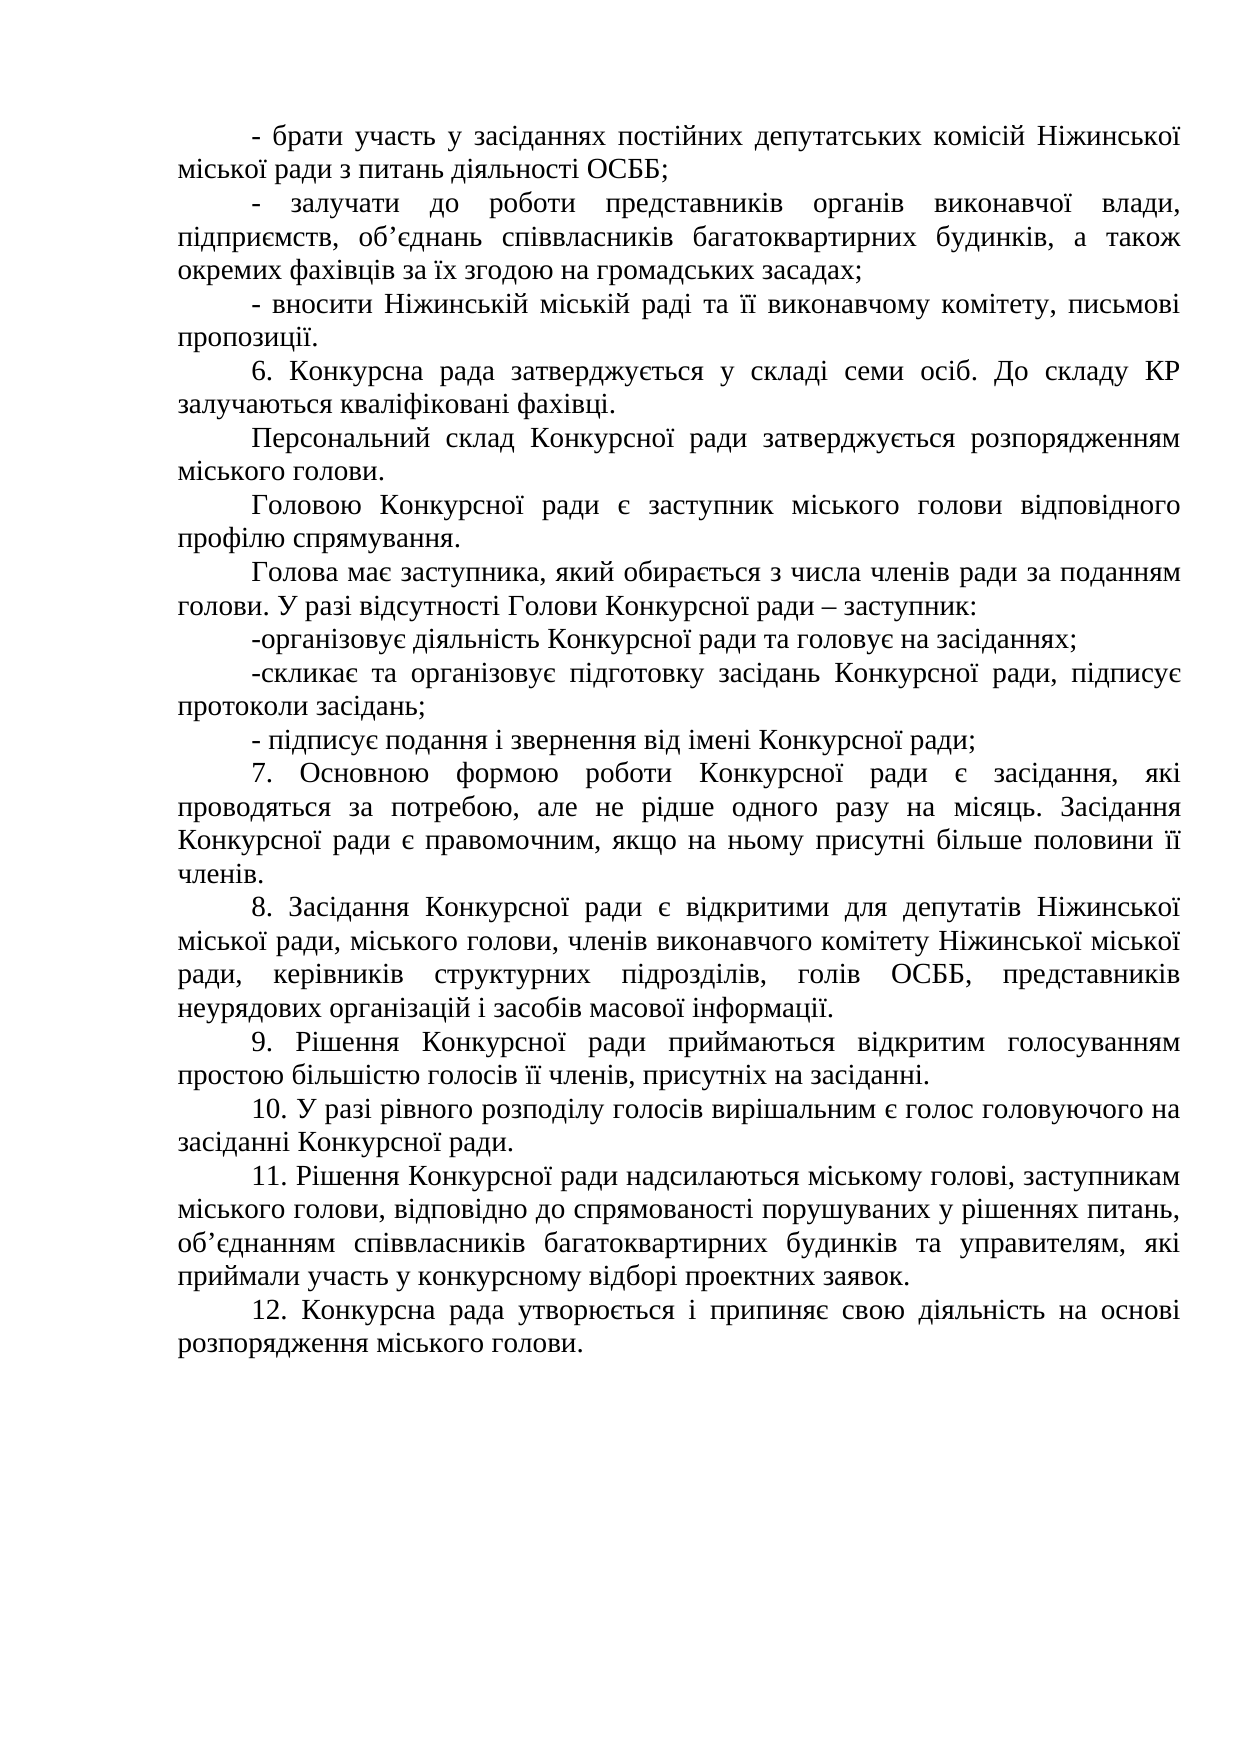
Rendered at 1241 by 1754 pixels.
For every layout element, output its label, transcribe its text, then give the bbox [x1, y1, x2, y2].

text -скликає та організовує підготовку засідань Конкурсної ради, підписує протоколи засідань; [177, 655, 1181, 722]
text 6. Конкурсна рада затверджується у складі семи осіб. До складу КР залучаються кваліфіковані фахівці. [177, 353, 1181, 420]
text 8. Засідання Конкурсної ради є відкритими для депутатів Ніжинської міської ради, міського голови, членів виконавчого комітету Ніжинської міської ради, керівників структурних підрозділів, голів ОСББ, представників неурядових організацій і засобів масової інформації. [177, 889, 1181, 1024]
text Персональний склад Конкурсної ради затверджується розпорядженням міського голови. [177, 420, 1181, 487]
text 11. Рішення Конкурсної ради надсилаються міському голові, заступникам міського голови, відповідно до спрямованості порушуваних у рішеннях питань, об’єднанням співвласників багатоквартирних будинків та управителям, які приймали участь у конкурсному відборі проектних заявок. [177, 1158, 1181, 1292]
text 7. Основною формою роботи Конкурсної ради є засідання, які проводяться за потребою, але не рідше одного разу на місяць. Засідання Конкурсної ради є правомочним, якщо на ньому присутні більше половини її членів. [177, 755, 1181, 889]
text 12. Конкурсна рада утворюється і припиняє свою діяльність на основі розпорядження міського голови. [177, 1292, 1181, 1359]
text Головою Конкурсної ради є заступник міського голови відповідного профілю спрямування. [177, 487, 1181, 554]
text Голова має заступника, який обирається з числа членів ради за поданням голови. У разі відсутності Голови Конкурсної ради – заступник: [177, 554, 1181, 621]
text 9. Рішення Конкурсної ради приймаються відкритим голосуванням простою більшістю голосів її членів, присутніх на засіданні. [177, 1024, 1181, 1091]
text 10. У разі рівного розподілу голосів вирішальним є голос головуючого на засіданні Конкурсної ради. [177, 1091, 1181, 1158]
text - вносити Ніжинській міській раді та її виконавчому комітету, письмові пропозиції. [177, 286, 1181, 353]
text - брати участь у засіданнях постійних депутатських комісій Ніжинської міської ради з питань діяльності ОСББ; [177, 118, 1181, 185]
text -організовує діяльність Конкурсної ради та головує на засіданнях; [177, 621, 1181, 655]
text - підписує подання і звернення від імені Конкурсної ради; [177, 722, 1181, 755]
text - залучати до роботи представників органів виконавчої влади, підприємств, об’єднань співвласників багатоквартирних будинків, а також окремих фахівців за їх згодою на громадських засадах; [177, 185, 1181, 286]
